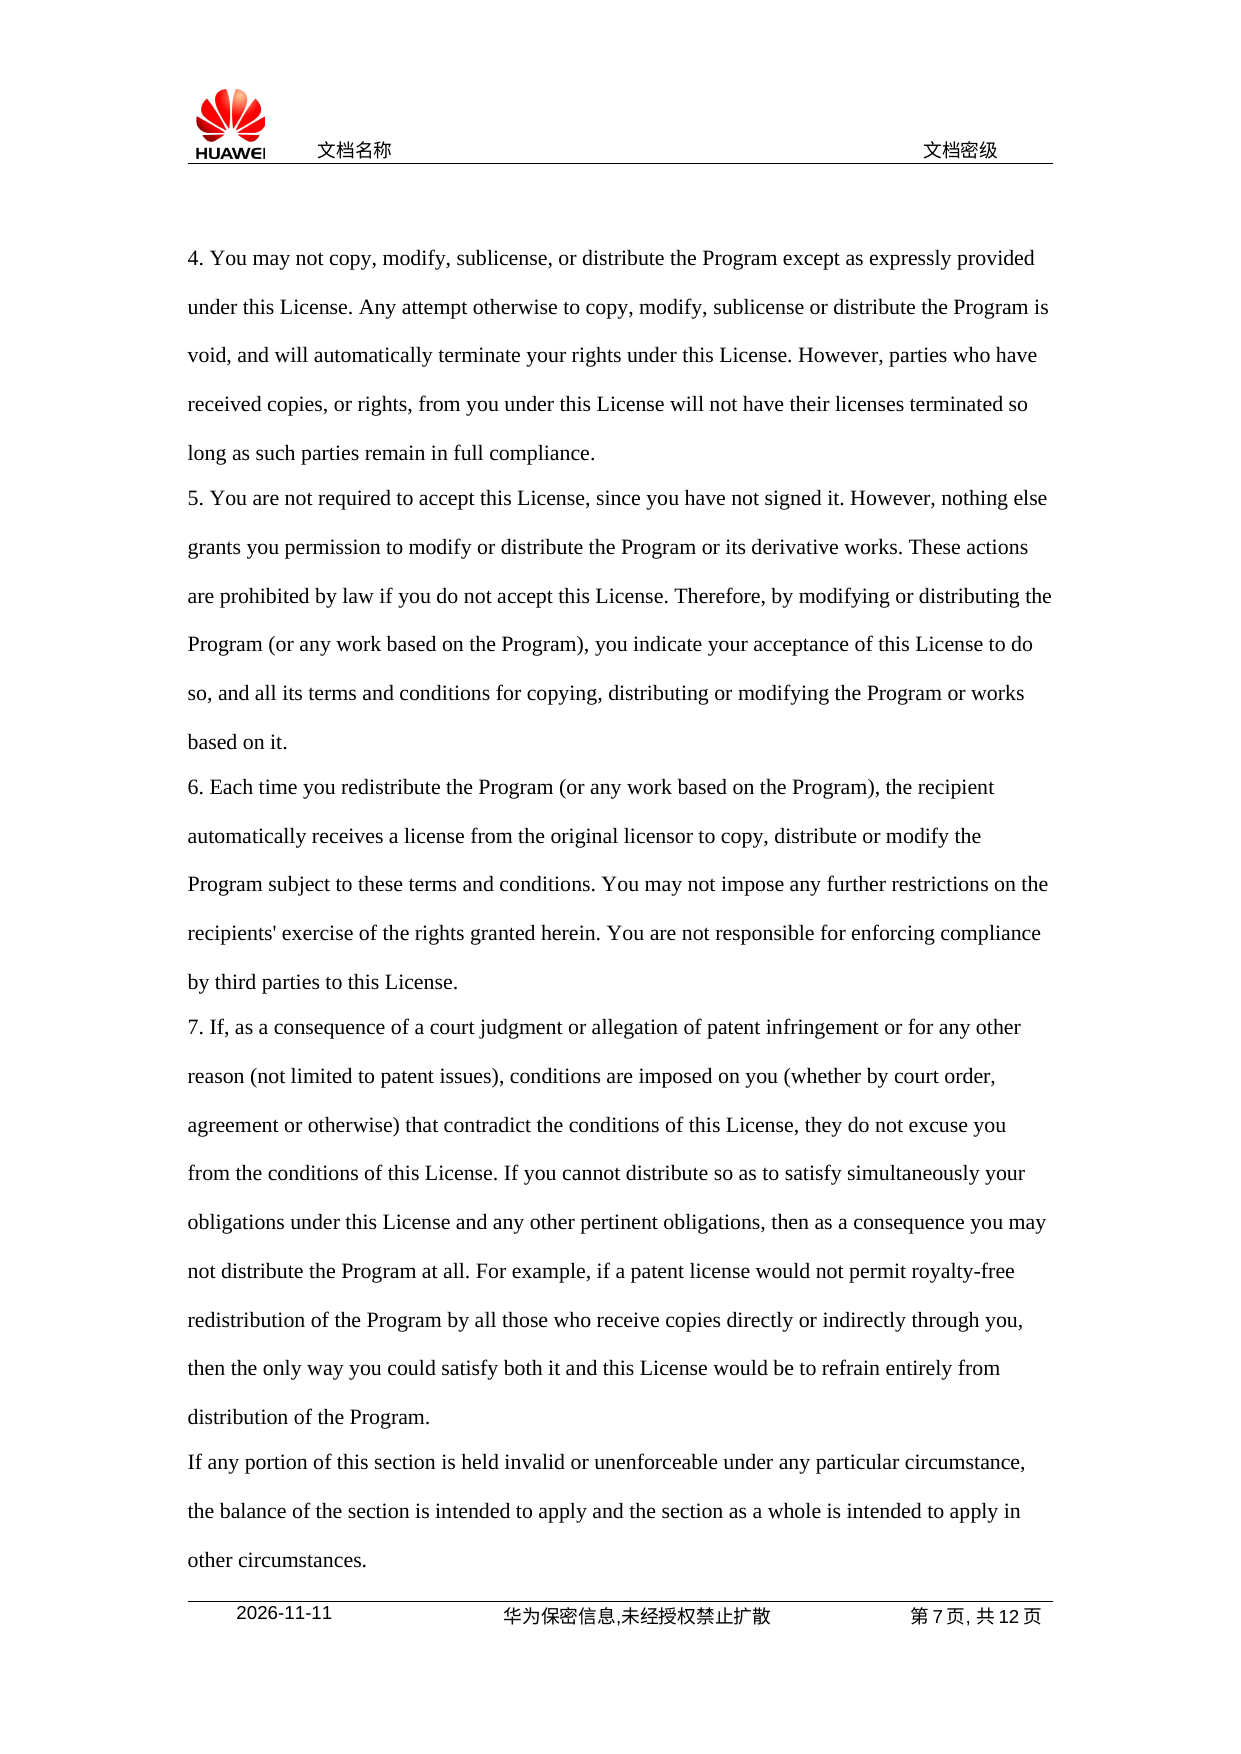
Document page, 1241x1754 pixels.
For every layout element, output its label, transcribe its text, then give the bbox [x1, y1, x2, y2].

text 4. You may not copy, modify, sublicense, or distribute the Program except as expressly provided under this License. Any attempt otherwise to copy, modify, sublicense or distribute the Program is void, and will automatically terminate your rights under this License. However, parties who have received copies, or rights, from you under this License will not have their licenses terminated so long as such parties remain in full compliance. [187, 241, 1053, 469]
text 7. If, as a consequence of a court judgment or allegation of patent infringement or for any other reason (not limited to patent issues), conditions are imposed on you (whether by court order, agreement or otherwise) that contradict the conditions of this License, they do not excuse you from the conditions of this License. If you cannot distribute so as to satisfy simultaneously your obligations under this License and any other pertinent obligations, then as a consequence you may not distribute the Program at all. For example, if a patent license would not permit royalty-free redistribution of the Program by all those who receive copies directly or indirectly through you, then the only way you could satisfy both it and this License would be to refrain entirely from distribution of the Program. [187, 1010, 1053, 1433]
text If any portion of this section is held invalid or unenforceable under any particular circumstance, the balance of the section is intended to apply and the section as a whole is intended to apply in other circumstances. [187, 1446, 1053, 1576]
picture [196, 89, 265, 159]
text 6. Each time you redistribute the Program (or any work based on the Program), the recipient automatically receives a license from the original licensor to copy, distribute or modify the Program subject to these terms and conditions. You may not impose any further restrictions on the recipients' exercise of the rights granted herein. You are not responsible for enforcing compliance by third parties to this License. [187, 770, 1053, 998]
text 5. You are not required to accept this License, since you have not signed it. However, nothing else grants you permission to modify or distribute the Program or its derivative works. These actions are prohibited by law if you do not accept this License. Therefore, by modifying or distributing the Program (or any work based on the Program), you indicate your acceptance of this License to do so, and all its terms and conditions for copying, distributing or modifying the Program or works based on it. [187, 481, 1053, 758]
